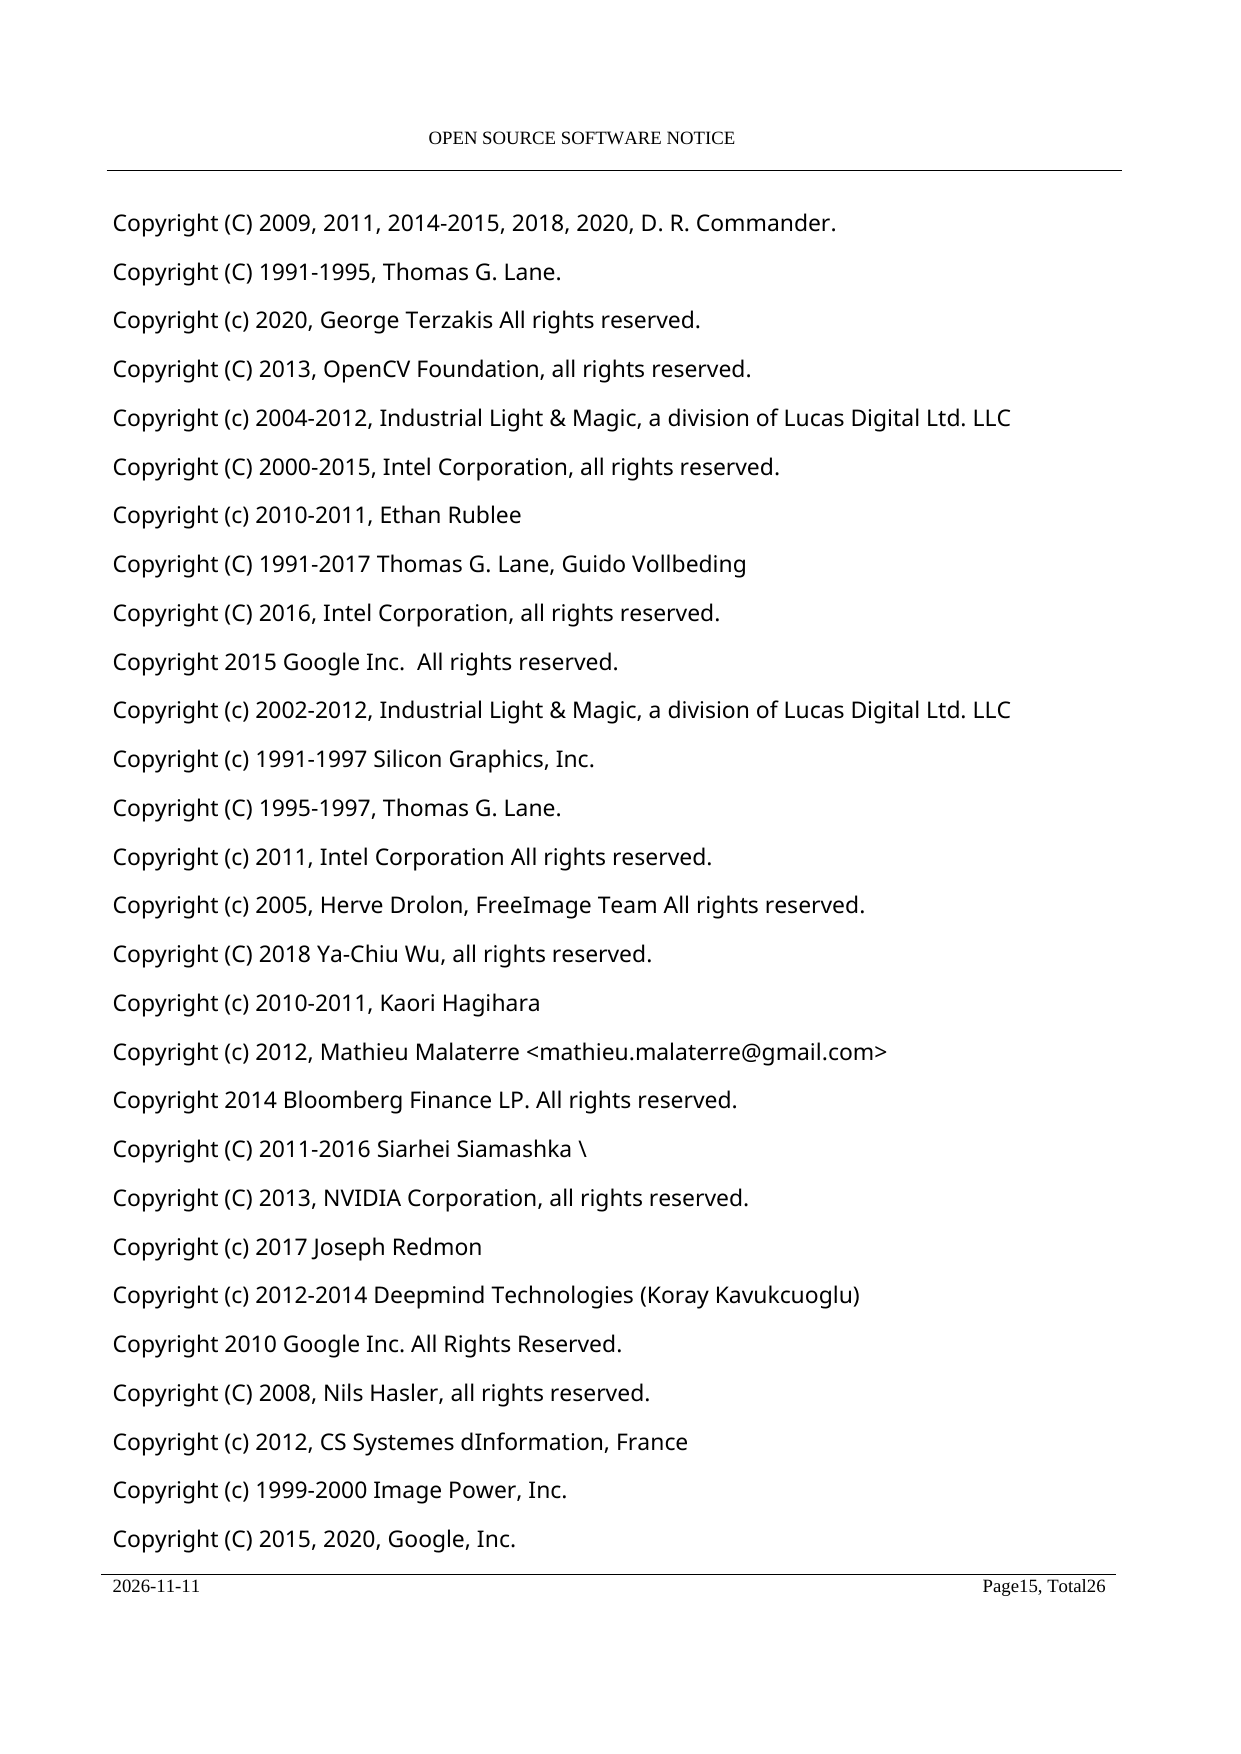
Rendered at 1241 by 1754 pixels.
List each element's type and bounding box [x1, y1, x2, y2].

text [112, 206, 1128, 1555]
